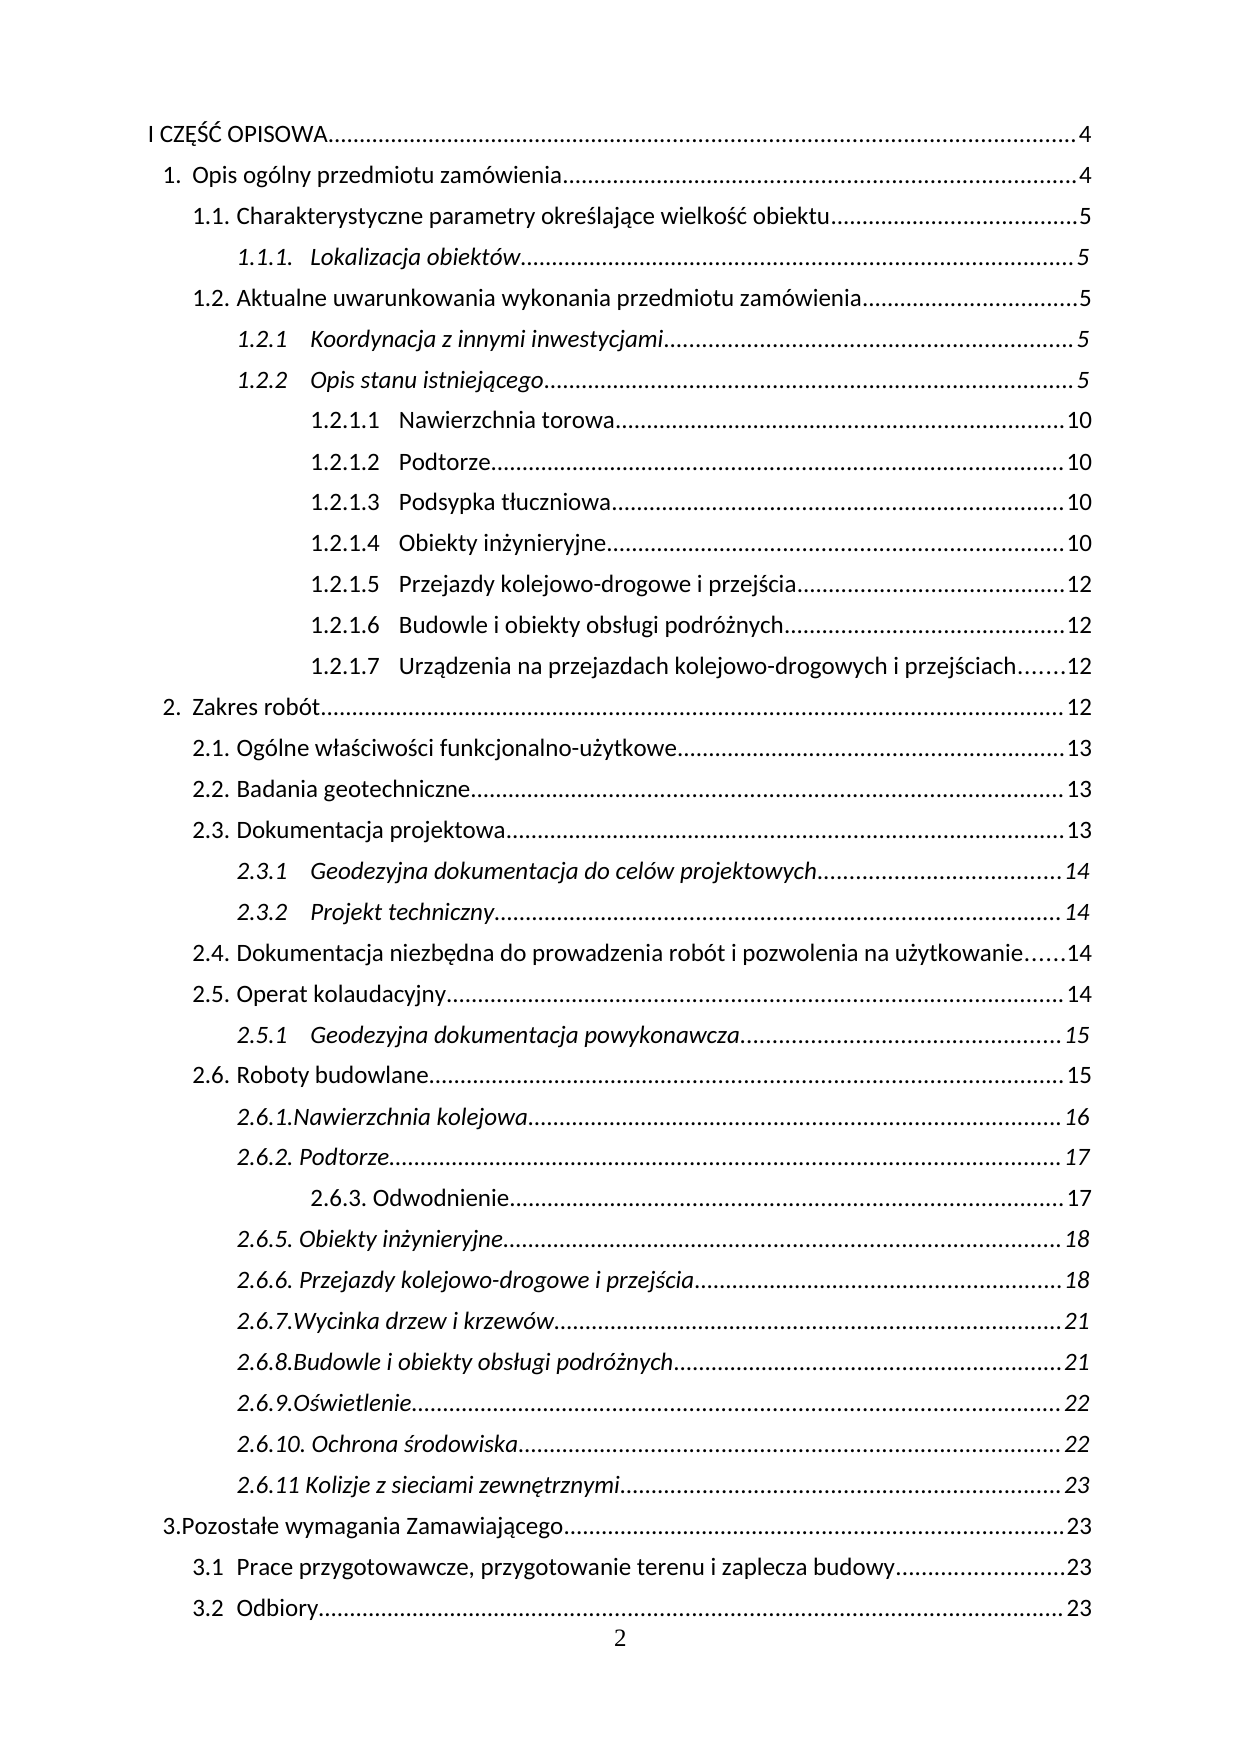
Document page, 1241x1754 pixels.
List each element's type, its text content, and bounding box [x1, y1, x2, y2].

text 2.6.5. Obiekty inżynieryjne 18 [236, 1223, 1092, 1254]
text 1.2.1.6 Budowle i obiekty obsługi podróżnych 12 [310, 609, 1092, 640]
text 2.5.1 Geodezyjna dokumentacja powykonawcza 15 [236, 1019, 1092, 1049]
text 2.2. Badania geotechniczne 13 [192, 773, 1092, 804]
text 1.2.1.7 Urządzenia na przejazdach kolejowo-drogowych i przejściach 12 [310, 650, 1092, 681]
text 2.6.11 Kolizje z sieciami zewnętrznymi 23 [236, 1469, 1092, 1499]
text 2.6.10. Ochrona środowiska 22 [236, 1428, 1092, 1459]
text 1. Opis ogólny przedmiotu zamówienia 4 [162, 159, 1092, 189]
text 2.6.2. Podtorze 17 [236, 1142, 1092, 1172]
text 1.2. Aktualne uwarunkowania wykonania przedmiotu zamówienia 5 [192, 282, 1092, 312]
text 2.6.3. Odwodnienie 17 [310, 1182, 1092, 1213]
text 1.2.1.1 Nawierzchnia torowa 10 [310, 405, 1092, 435]
text 2.3. Dokumentacja projektowa 13 [192, 814, 1092, 844]
text 1.1.1. Lokalizacja obiektów 5 [236, 241, 1092, 271]
text 2.6. Roboty budowlane 15 [192, 1060, 1092, 1090]
text I CZĘŚĆ OPISOWA 4 [148, 118, 1092, 149]
text 2.3.1 Geodezyjna dokumentacja do celów projektowych 14 [236, 855, 1092, 886]
text 2.6.7.Wycinka drzew i krzewów 21 [236, 1305, 1092, 1336]
text 2.6.1.Nawierzchnia kolejowa 16 [236, 1101, 1092, 1131]
text 1.1. Charakterystyczne parametry określające wielkość obiektu 5 [192, 200, 1092, 231]
text 3.2 Odbiory 23 [192, 1592, 1092, 1622]
text 2. Zakres robót 12 [162, 691, 1092, 722]
text 2.4. Dokumentacja niezbędna do prowadzenia robót i pozwolenia na użytkowanie 14 [192, 937, 1092, 967]
text 1.2.1 Koordynacja z innymi inwestycjami 5 [236, 323, 1092, 353]
text 1.2.1.3 Podsypka tłuczniowa 10 [310, 487, 1092, 517]
text 2.3.2 Projekt techniczny 14 [236, 896, 1092, 926]
text 1.2.1.2 Podtorze 10 [310, 446, 1092, 476]
text 1.2.1.4 Obiekty inżynieryjne 10 [310, 527, 1092, 558]
text 3.1 Prace przygotowawcze, przygotowanie terenu i zaplecza budowy 23 [192, 1551, 1092, 1581]
text 2.5. Operat kolaudacyjny 14 [192, 978, 1092, 1008]
text 2.6.9.Oświetlenie 22 [236, 1387, 1092, 1418]
text 2.6.8.Budowle i obiekty obsługi podróżnych 21 [236, 1346, 1092, 1377]
text 2.6.6. Przejazdy kolejowo-drogowe i przejścia 18 [236, 1264, 1092, 1295]
text 2.1. Ogólne właściwości funkcjonalno-użytkowe 13 [192, 732, 1092, 763]
text 3.Pozostałe wymagania Zamawiającego 23 [162, 1510, 1092, 1541]
text 1.2.1.5 Przejazdy kolejowo-drogowe i przejścia 12 [310, 568, 1092, 599]
text 1.2.2 Opis stanu istniejącego 5 [236, 364, 1092, 394]
